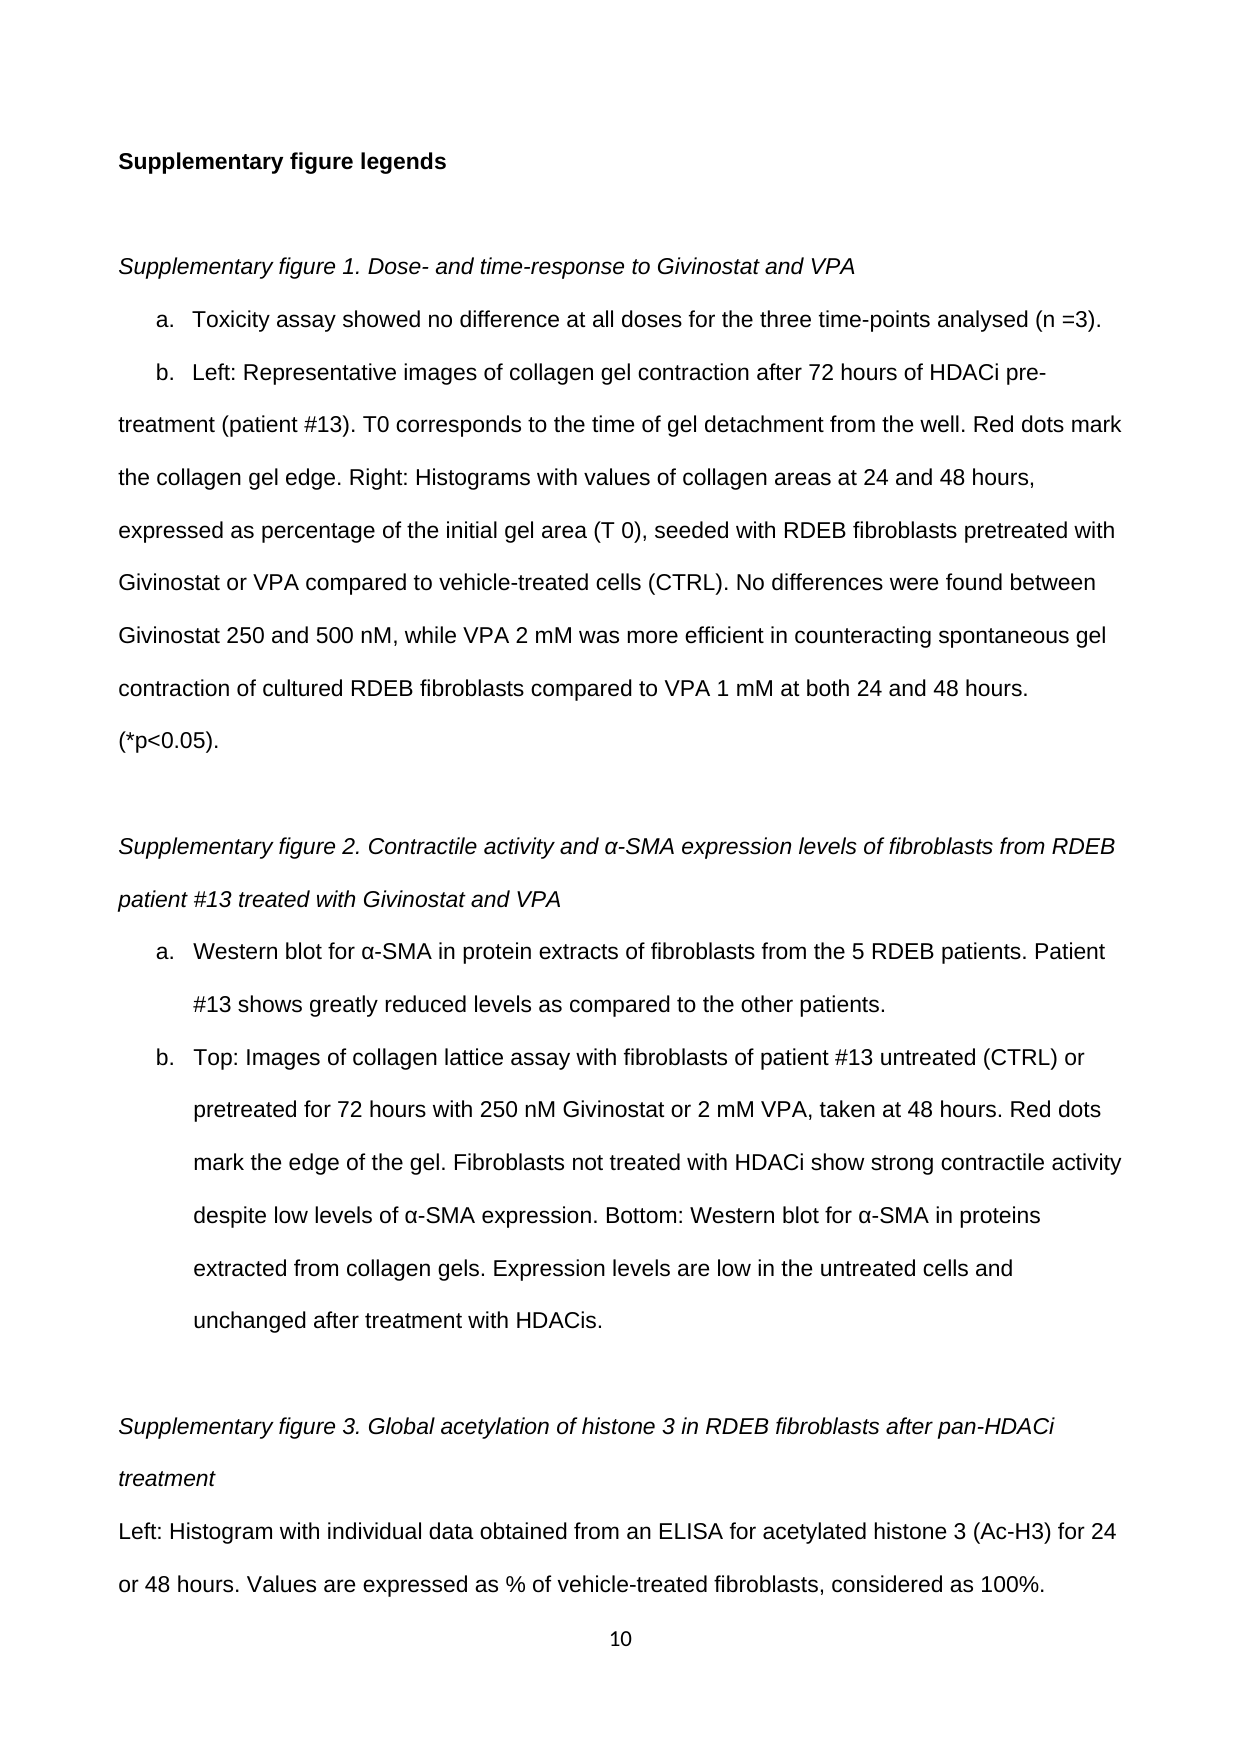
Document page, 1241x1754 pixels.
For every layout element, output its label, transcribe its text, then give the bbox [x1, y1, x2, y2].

text Supplementary figure 1. Dose- and time-response to Givinostat and VPA [118, 253, 1122, 279]
list Left: Representative images of collagen gel contraction after 72 hours of HDACi pre-treatment (patient #13). T0 corresponds to the time of gel detachment from the well. Red dots mark the collagen gel edge. Right: Histograms with values of collagen areas at 24 and 48 hours, expressed as percentage of the initial gel area (T 0), seeded with RDEB fibroblasts pretreated with Givinostat or VPA compared to vehicle-treated cells (CTRL). No differences were found between Givinostat 250 and 500 nM, while VPA 2 mM was more efficient in counteracting spontaneous gel contraction of cultured RDEB fibroblasts compared to VPA 1 mM at both 24 and 48 hours. (*p<0.05). [118, 358, 1122, 754]
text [118, 1518, 1122, 1597]
list Top: Images of collagen lattice assay with fibroblasts of patient #13 untreated (CTRL) or pretreated for 72 hours with 250 nM Givinostat or 2 mM VPA, taken at 48 hours. Red dots mark the edge of the gel. Fibroblasts not treated with HDACi show strong contractile activity despite low levels of α-SMA expression. Bottom: Western blot for α-SMA in proteins extracted from collagen gels. Expression levels are low in the untreated cells and unchanged after treatment with HDACis. [156, 1044, 1122, 1333]
text Supplementary figure 3. Global acetylation of histone 3 in RDEB fibroblasts after pan-HDACi treatment [118, 1413, 1122, 1492]
list Western blot for α-SMA in protein extracts of fibroblasts from the 5 RDEB patients. Patient #13 shows greatly reduced levels as compared to the other patients. [156, 938, 1122, 1017]
list Toxicity assay showed no difference at all doses for the three time-points analysed (n =3). [118, 306, 1122, 332]
text Supplementary figure legends [118, 148, 1122, 174]
text Supplementary figure 2. Contractile activity and α-SMA expression levels of fibroblasts from RDEB patient #13 treated with Givinostat and VPA [118, 833, 1122, 912]
